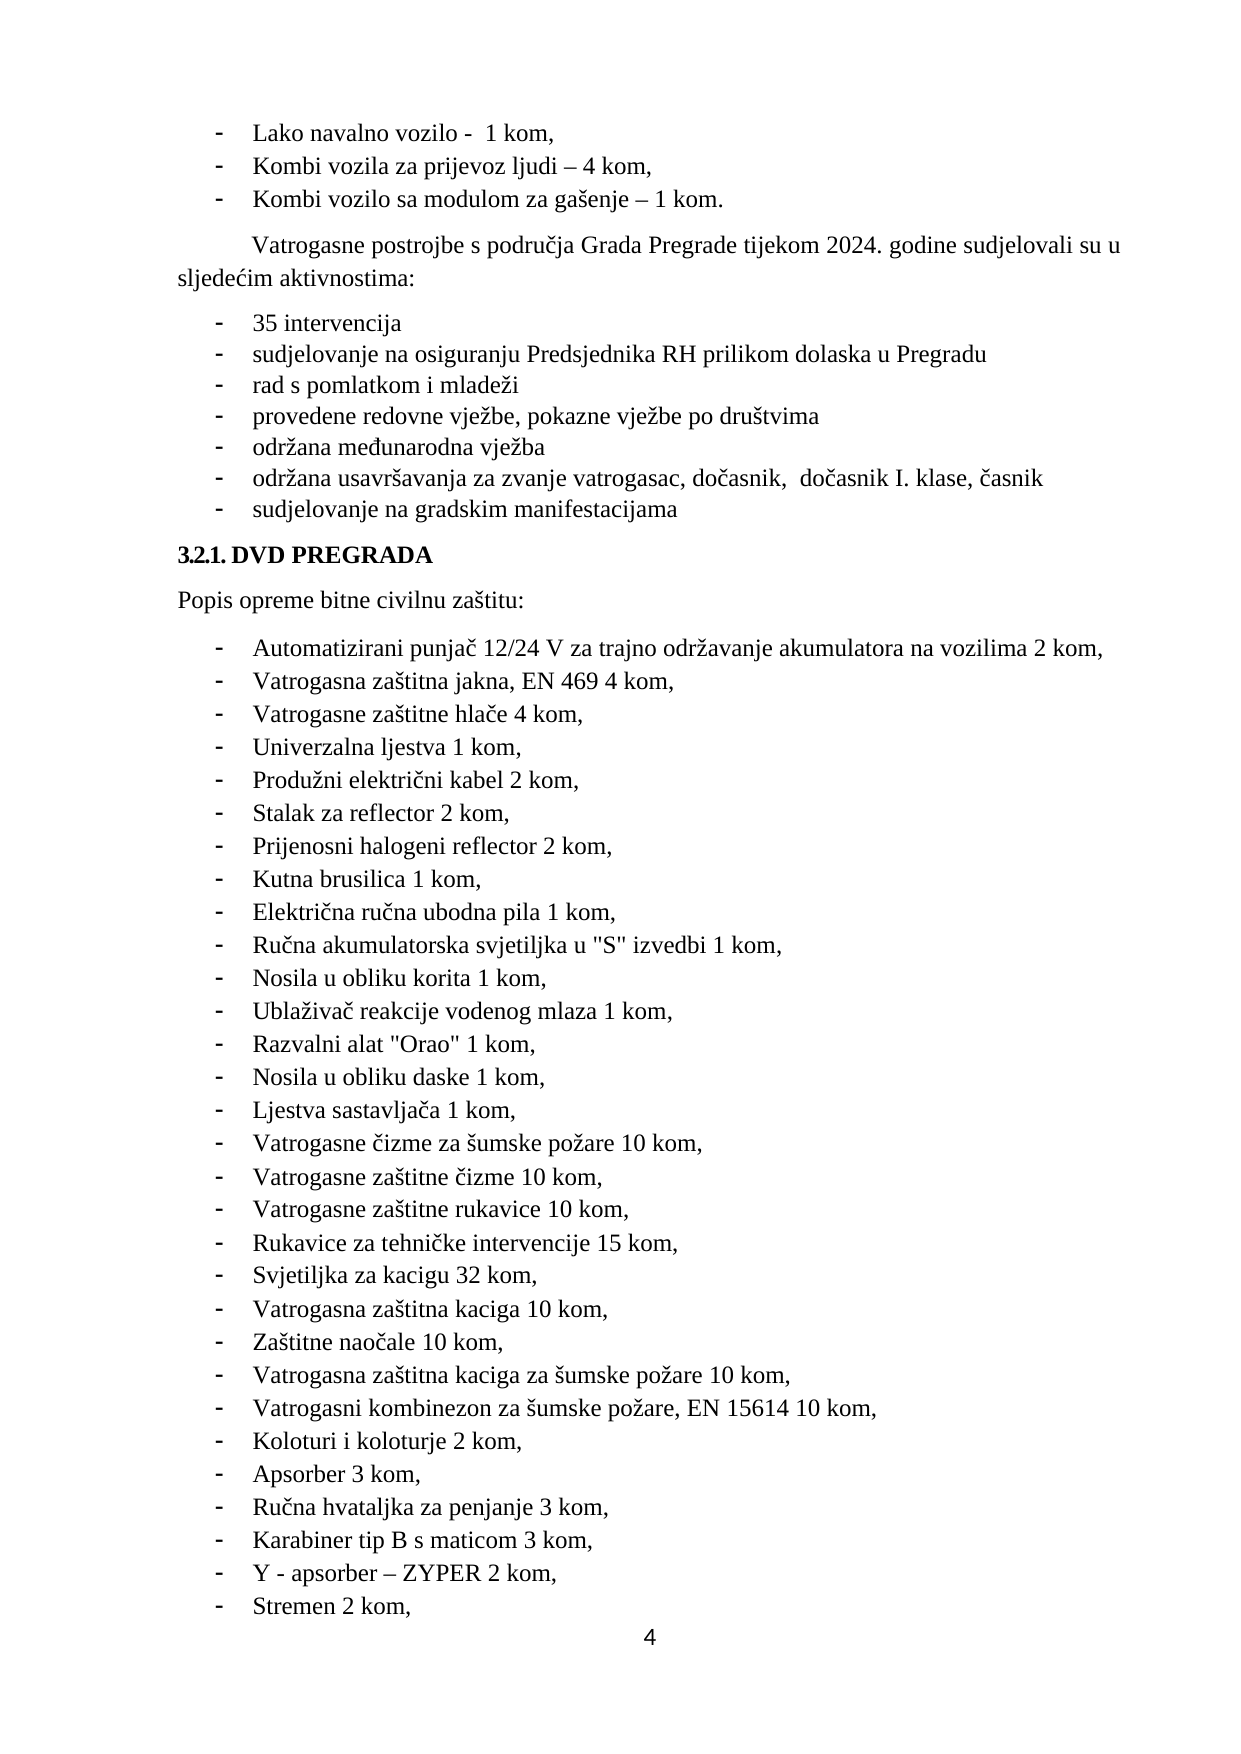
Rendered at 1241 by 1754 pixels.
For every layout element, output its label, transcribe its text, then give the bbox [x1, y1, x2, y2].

list Ljestva sastavljača 1 kom, [215, 1096, 1122, 1124]
list Vatrogasne zaštitne hlače 4 kom, [215, 699, 1122, 728]
list Vatrogasna zaštitna kaciga za šumske požare 10 kom, [215, 1360, 1122, 1388]
list Kutna brusilica 1 kom, [215, 864, 1122, 893]
list Stremen 2 kom, [215, 1591, 1122, 1619]
list Nosila u obliku daske 1 kom, [215, 1062, 1122, 1091]
list Y - apsorber – ZYPER 2 kom, [215, 1558, 1122, 1587]
list Ublaživač reakcije vodenog mlaza 1 kom, [215, 996, 1122, 1025]
list Lako navalno vozilo - 1 kom, [215, 118, 1122, 147]
list održana usavršavanja za zvanje vatrogasac, dočasnik, dočasnik I. klase, časnik [215, 463, 1122, 492]
list 35 intervencija [215, 308, 1122, 337]
list Kombi vozilo sa modulom za gašenje – 1 kom. [215, 184, 1122, 213]
list Zaštitne naočale 10 kom, [215, 1327, 1122, 1355]
list Vatrogasni kombinezon za šumske požare, EN 15614 10 kom, [215, 1393, 1122, 1421]
list Prijenosni halogeni reflector 2 kom, [215, 831, 1122, 860]
list Vatrogasne zaštitne rukavice 10 kom, [215, 1194, 1122, 1223]
list Produžni električni kabel 2 kom, [215, 765, 1122, 794]
list Vatrogasna zaštitna jakna, EN 469 4 kom, [215, 666, 1122, 695]
list sudjelovanje na gradskim manifestacijama [215, 494, 1122, 523]
list provedene redovne vježbe, pokazne vježbe po društvima [215, 401, 1122, 430]
list Nosila u obliku korita 1 kom, [215, 963, 1122, 992]
list Koloturi i koloturje 2 kom, [215, 1426, 1122, 1454]
list Vatrogasne čizme za šumske požare 10 kom, [215, 1128, 1122, 1157]
list rad s pomlatkom i mladeži [215, 370, 1122, 399]
text Vatrogasne postrojbe s područja Grada Pregrade tijekom 2024. godine sudjelovali su u sljedećim aktivnostima: [177, 230, 1122, 291]
list Apsorber 3 kom, [215, 1459, 1122, 1487]
list Električna ručna ubodna pila 1 kom, [215, 897, 1122, 926]
list Ručna akumulatorska svjetiljka u "S" izvedbi 1 kom, [215, 930, 1122, 959]
list Svjetiljka za kacigu 32 kom, [215, 1261, 1122, 1289]
list sudjelovanje na osiguranju Predsjednika RH prilikom dolaska u Pregradu [215, 339, 1122, 368]
list Rukavice za tehničke intervencije 15 kom, [215, 1228, 1122, 1256]
list Razvalni alat "Orao" 1 kom, [215, 1029, 1122, 1058]
text Popis opreme bitne civilnu zaštitu: [177, 586, 1122, 614]
list Univerzalna ljestva 1 kom, [215, 732, 1122, 761]
subtitle DVD PREGRADA [177, 540, 1122, 569]
list održana međunarodna vježba [215, 432, 1122, 461]
list Stalak za reflector 2 kom, [215, 798, 1122, 827]
list Vatrogasne zaštitne čizme 10 kom, [215, 1162, 1122, 1190]
list Vatrogasna zaštitna kaciga 10 kom, [215, 1294, 1122, 1322]
list Automatizirani punjač 12/24 V za trajno održavanje akumulatora na vozilima 2 kom, [215, 633, 1122, 662]
list Ručna hvataljka za penjanje 3 kom, [215, 1492, 1122, 1521]
list Kombi vozila za prijevoz ljudi – 4 kom, [215, 151, 1122, 180]
list Karabiner tip B s maticom 3 kom, [215, 1525, 1122, 1553]
